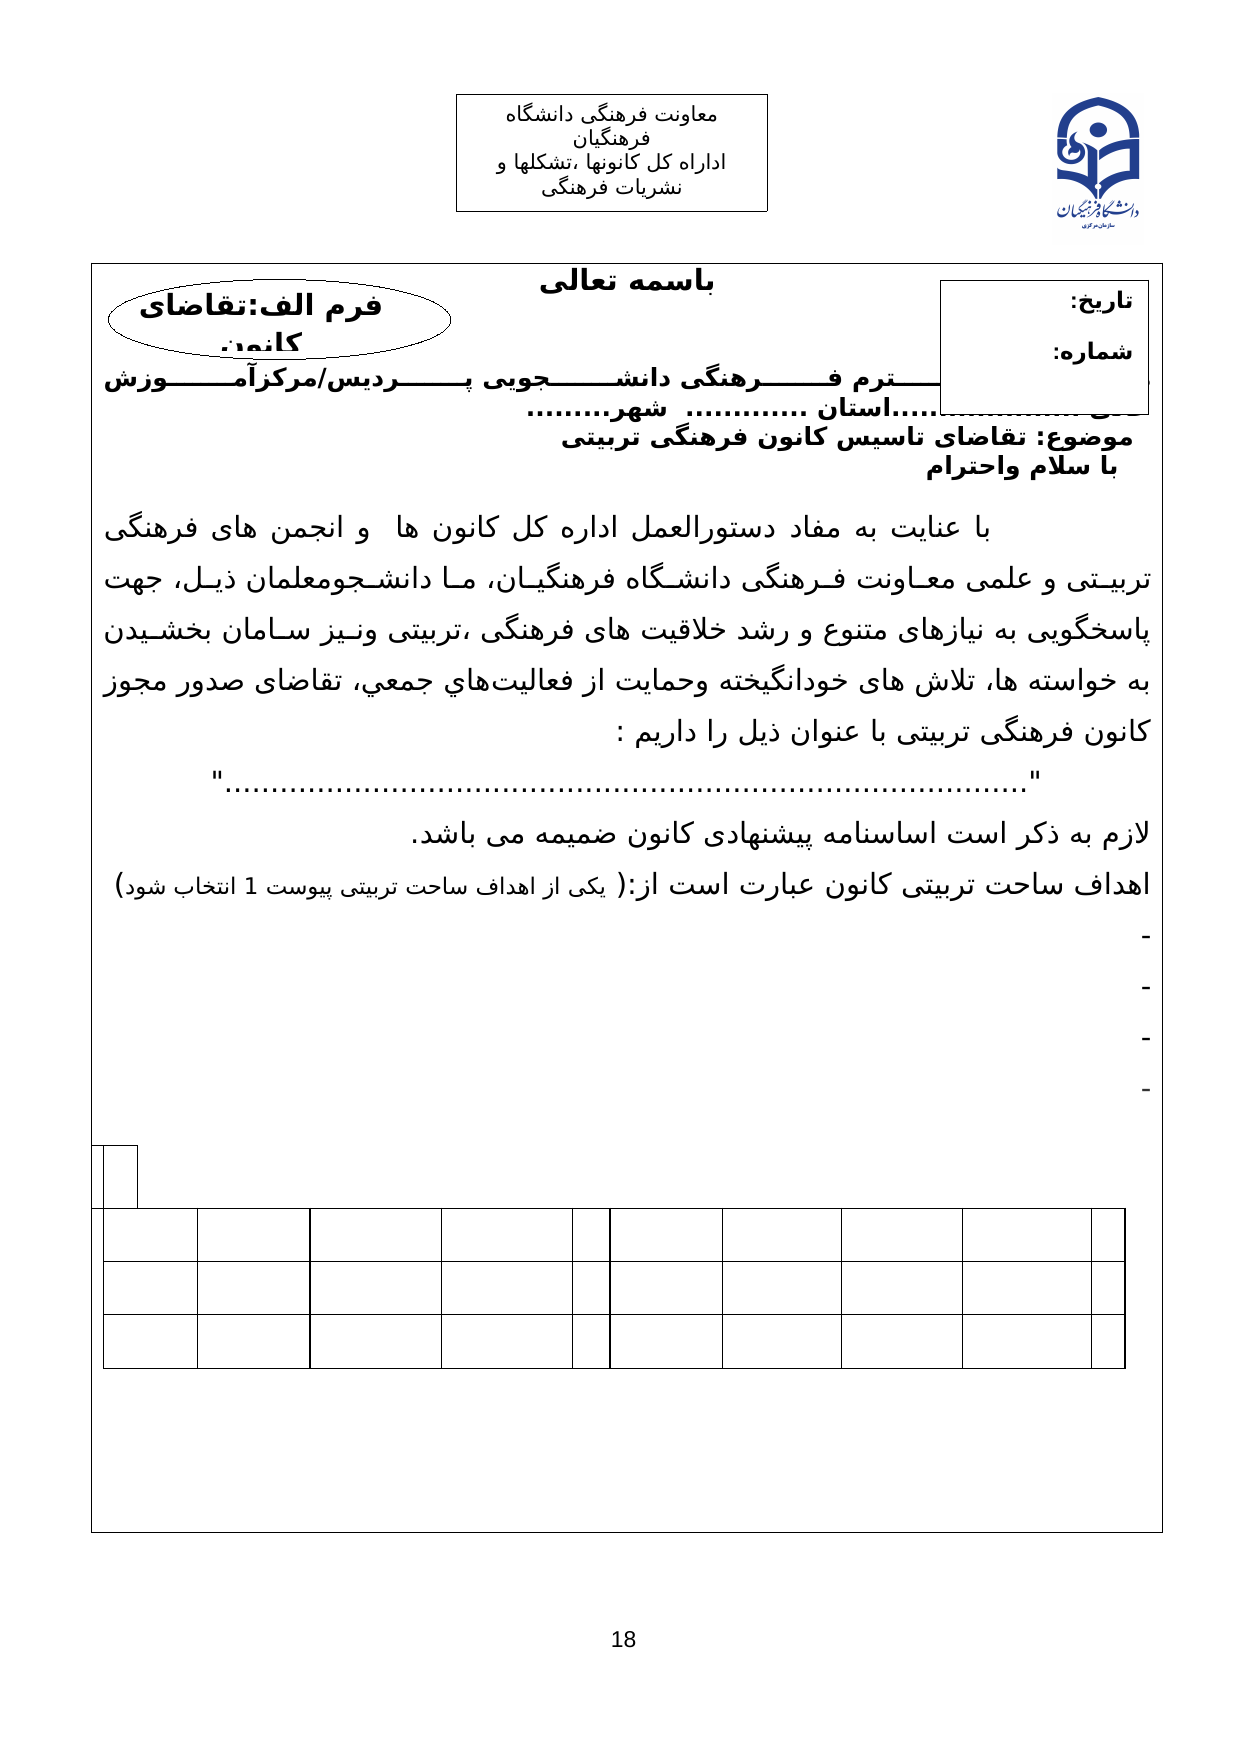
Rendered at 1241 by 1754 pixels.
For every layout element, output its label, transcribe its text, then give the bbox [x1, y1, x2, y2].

picture [1051, 93, 1144, 245]
table_header باسمه تعالی معاون محترم فرهنگی دانشجویی پردیس/مرکزآموزش عالی ....................استان ............. شهر......... موضوع: تقاضای تاسیس کانون فرهنگی تربیتی با سلام واحترام با عنایت به مفاد دستورالعمل اداره کل کانون ها و انجمن های فرهنگی تربیتی و علمی معاونت فرهنگی دانشگاه فرهنگیان، ما دانشجومعلمان ذیل، جهت پاسخگویی به نیازهای متنوع و رشد خلاقیت های فرهنگی ،تربیتی ونیز سامان بخشیدن به خواسته ها، تلاش های خودانگیخته وحمايت از فعاليت‌هاي جمعي، تقاضای صدور مجوز کانون فرهنگی تربیتی با عنوان ذیل را داریم : "......................................................................................." لازم به ذکر است اساسنامه پیشنهادی کانون ضمیمه می باشد. اهداف ساحت تربیتی کانون عبارت است از:( یکی از اهداف ساحت تربیتی پیوست 1 انتخاب شود) - - - - [92, 264, 1162, 1532]
